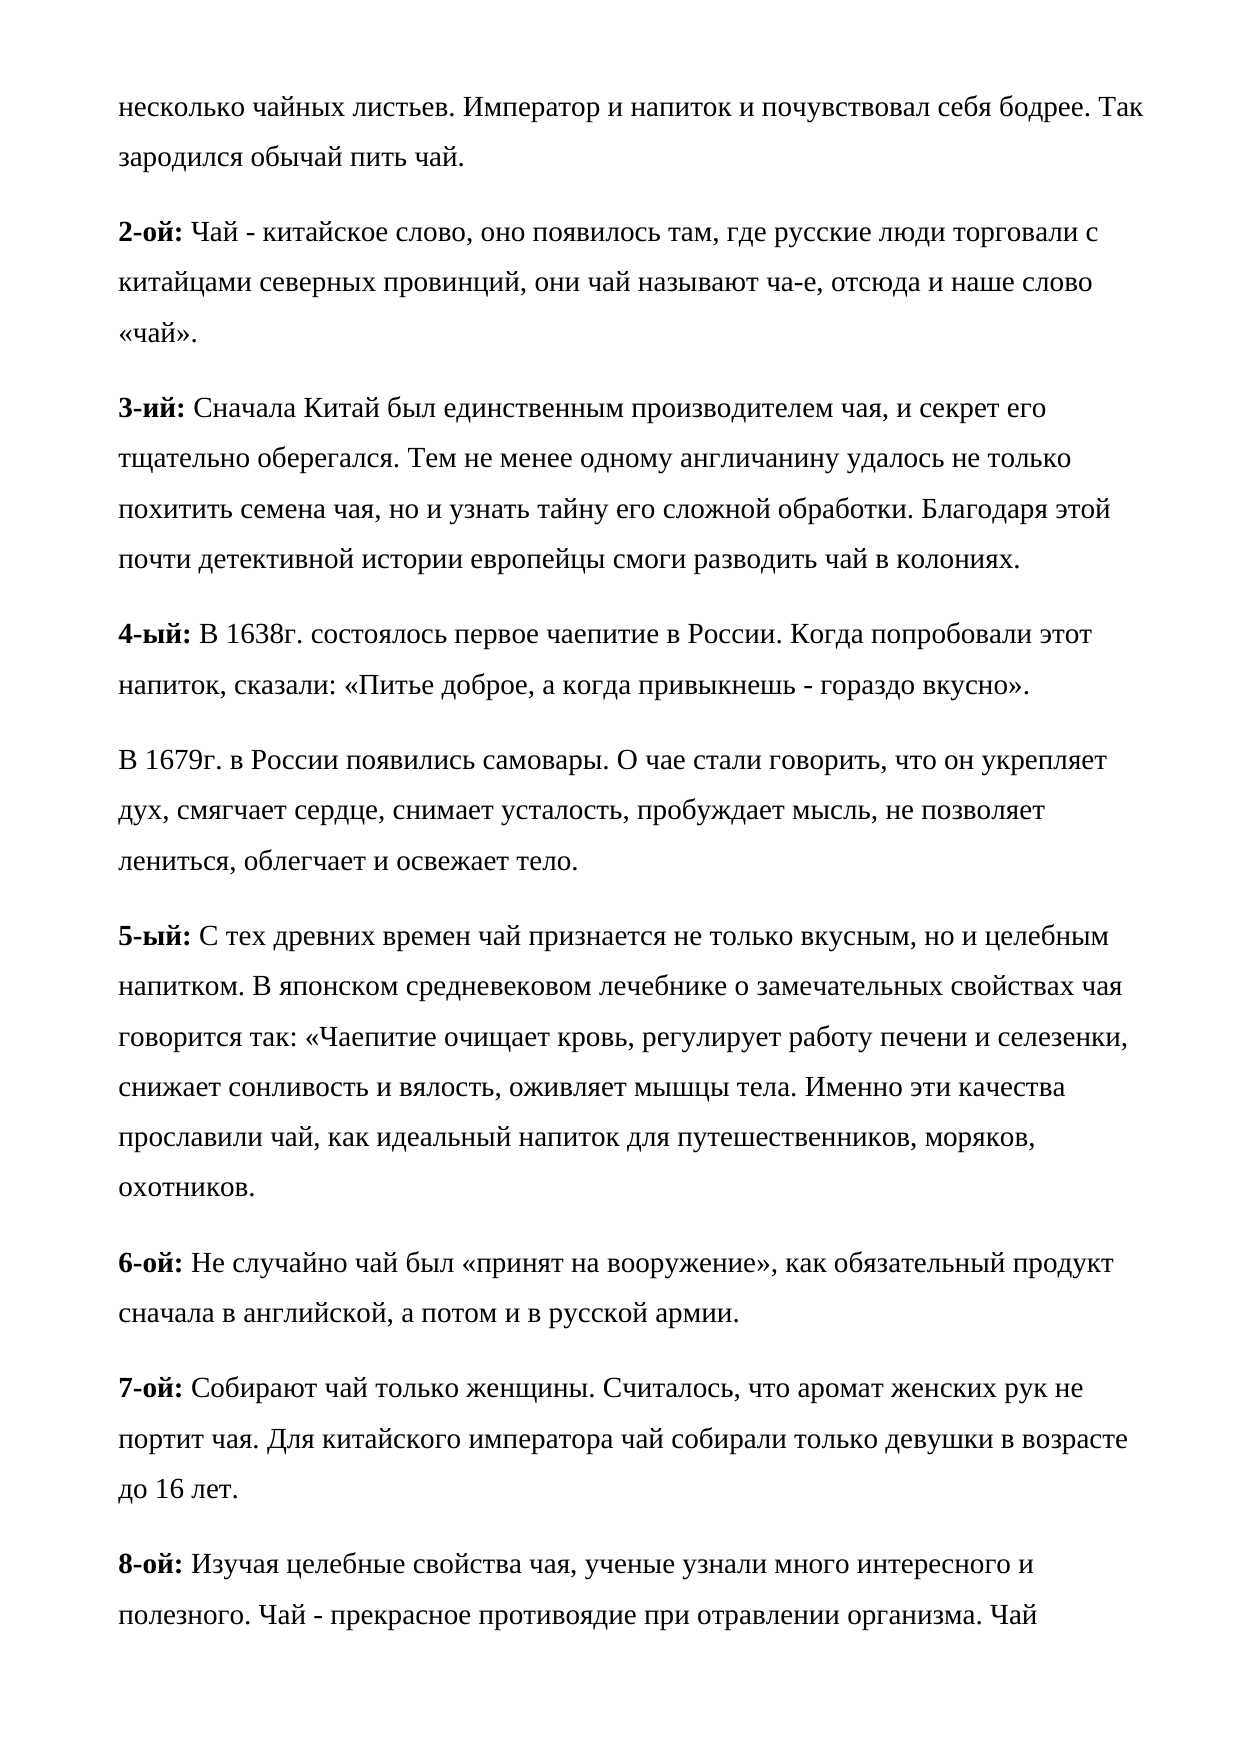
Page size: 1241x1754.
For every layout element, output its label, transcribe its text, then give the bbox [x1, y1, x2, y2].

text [118, 89, 1152, 172]
text 5-ый: С тех древних времен чай признается не только вкусным, но и целебным напитком. В японском средневековом лечебнике о замечательных свойствах чая говорится так: «Чаепитие очищает кровь, регулирует работу печени и селезенки, снижает сонливость и вялость, оживляет мышцы тела. Именно эти качества прославили чай, как идеальный напиток для путешественников, моряков, охотников. [118, 918, 1152, 1203]
text 7-ой: Собирают чай только женщины. Считалось, что аромат женских рук не портит чая. Для китайского императора чай собирали только девушки в возрасте до 16 лет. [118, 1371, 1152, 1505]
text 2-ой: Чай - китайское слово, оно появилось там, где русские люди торговали с китайцами северных провинций, они чай называют ча-е, отсюда и наше слово «чай». [118, 214, 1152, 348]
text 6-ой: Не случайно чай был «принят на вооружение», как обязательный продукт сначала в английской, а потом и в русской армии. [118, 1245, 1152, 1329]
text 3-ий: Сначала Китай был единственным производителем чая, и секрет его тщательно оберегался. Тем не менее одному англичанину удалось не только похитить семена чая, но и узнать тайну его сложной обработки. Благодаря этой почти детективной истории европейцы смоги разводить чай в колониях. [118, 390, 1152, 575]
text 4-ый: В 1638г. состоялось первое чаепитие в России. Когда попробовали этот напиток, сказали: «Питье доброе, а когда привыкнешь - гораздо вкусно». [118, 616, 1152, 700]
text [118, 1546, 1152, 1630]
text В 1679г. в России появились самовары. О чае стали говорить, что он укрепляет дух, смягчает сердце, снимает усталость, пробуждает мысль, не позволяет лениться, облегчает и освежает тело. [118, 742, 1152, 876]
